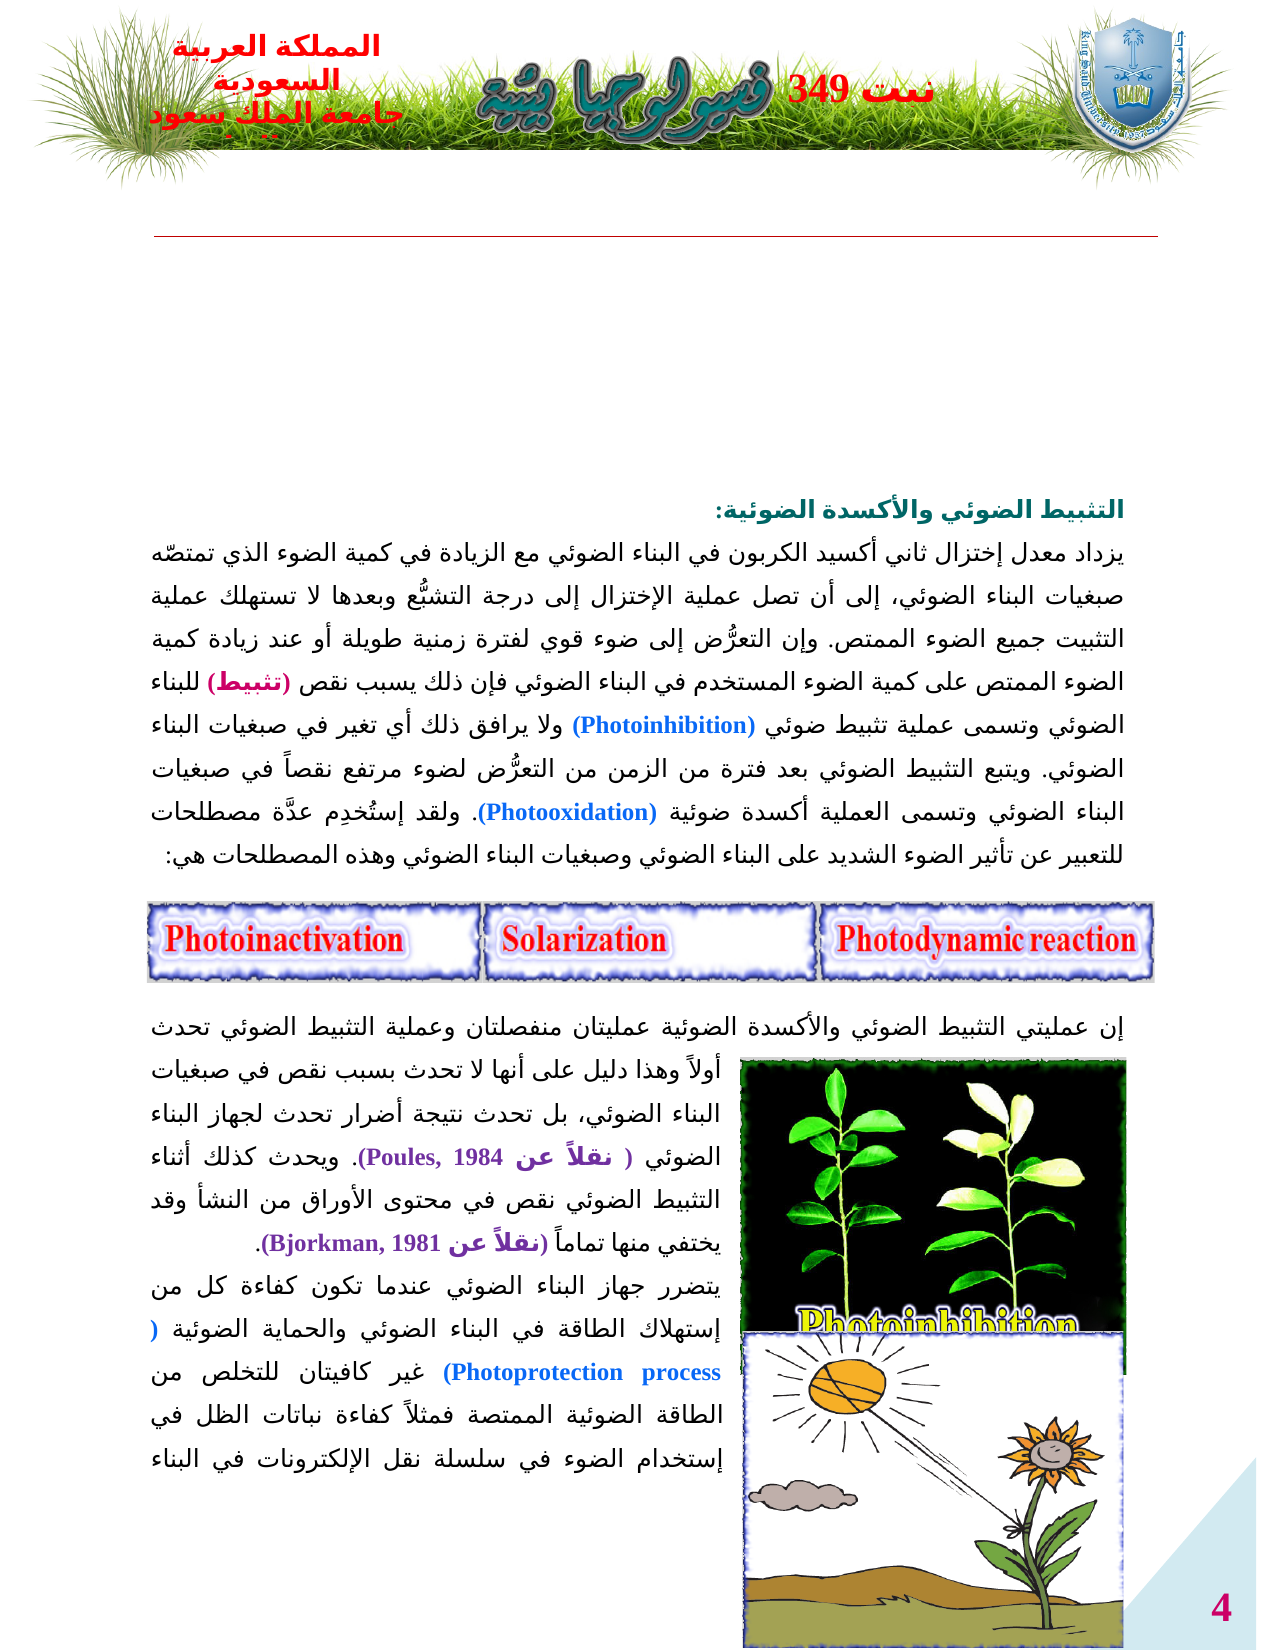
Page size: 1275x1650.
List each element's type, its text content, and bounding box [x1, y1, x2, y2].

text إن عمليتي التثبيط الضوئي والأكسدة الضوئية عمليتان منفصلتان وعملية التثبيط الضوئي تحدث أولاً وهذا دليل على أنها لا تحدث بسبب نقص في صبغيات البناء الضوئي، بل تحدث نتيجة أضرار تحدث لجهاز البناء الضوئي ( نقلاً عن Poules, 1984). ويحدث كذلك أثناء التثبيط الضوئي نقص في محتوى الأوراق من النشأ وقد يختفي منها تماماً (نقلاً عن Bjorkman, 1981). [150, 1012, 1125, 1257]
picture [738, 1057, 1126, 1647]
text يزداد معدل إختزال ثاني أكسيد الكربون في البناء الضوئي مع الزيادة في كمية الضوء الذي تمتصّه صبغيات البناء الضوئي، إلى أن تصل عملية الإختزال إلى درجة التشبُّع وبعدها لا تستهلك عملية التثبيت جميع الضوء الممتص. وإن التعرُّض إلى ضوء قوي لفترة زمنية طويلة أو عند زيادة كمية الضوء الممتص على كمية الضوء المستخدم في البناء الضوئي فإن ذلك يسبب نقص (تثبيط) للبناء الضوئي وتسمى عملية تثبيط ضوئي (Photoinhibition) ولا يرافق ذلك أي تغير في صبغيات البناء الضوئي. ويتبع التثبيط الضوئي بعد فترة من الزمن من التعرُّض لضوء مرتفع نقصاً في صبغيات البناء الضوئي وتسمى العملية أكسدة ضوئية (Photooxidation). ولقد إستُخدِم عدَّة مصطلحات للتعبير عن تأثير الضوء الشديد على البناء الضوئي وصبغيات البناء الضوئي وهذه المصطلحات هي: [150, 538, 1125, 869]
text التثبيط الضوئي والأكسدة الضوئية: [150, 495, 1125, 524]
picture [26, 5, 1235, 191]
picture [146, 901, 1155, 983]
